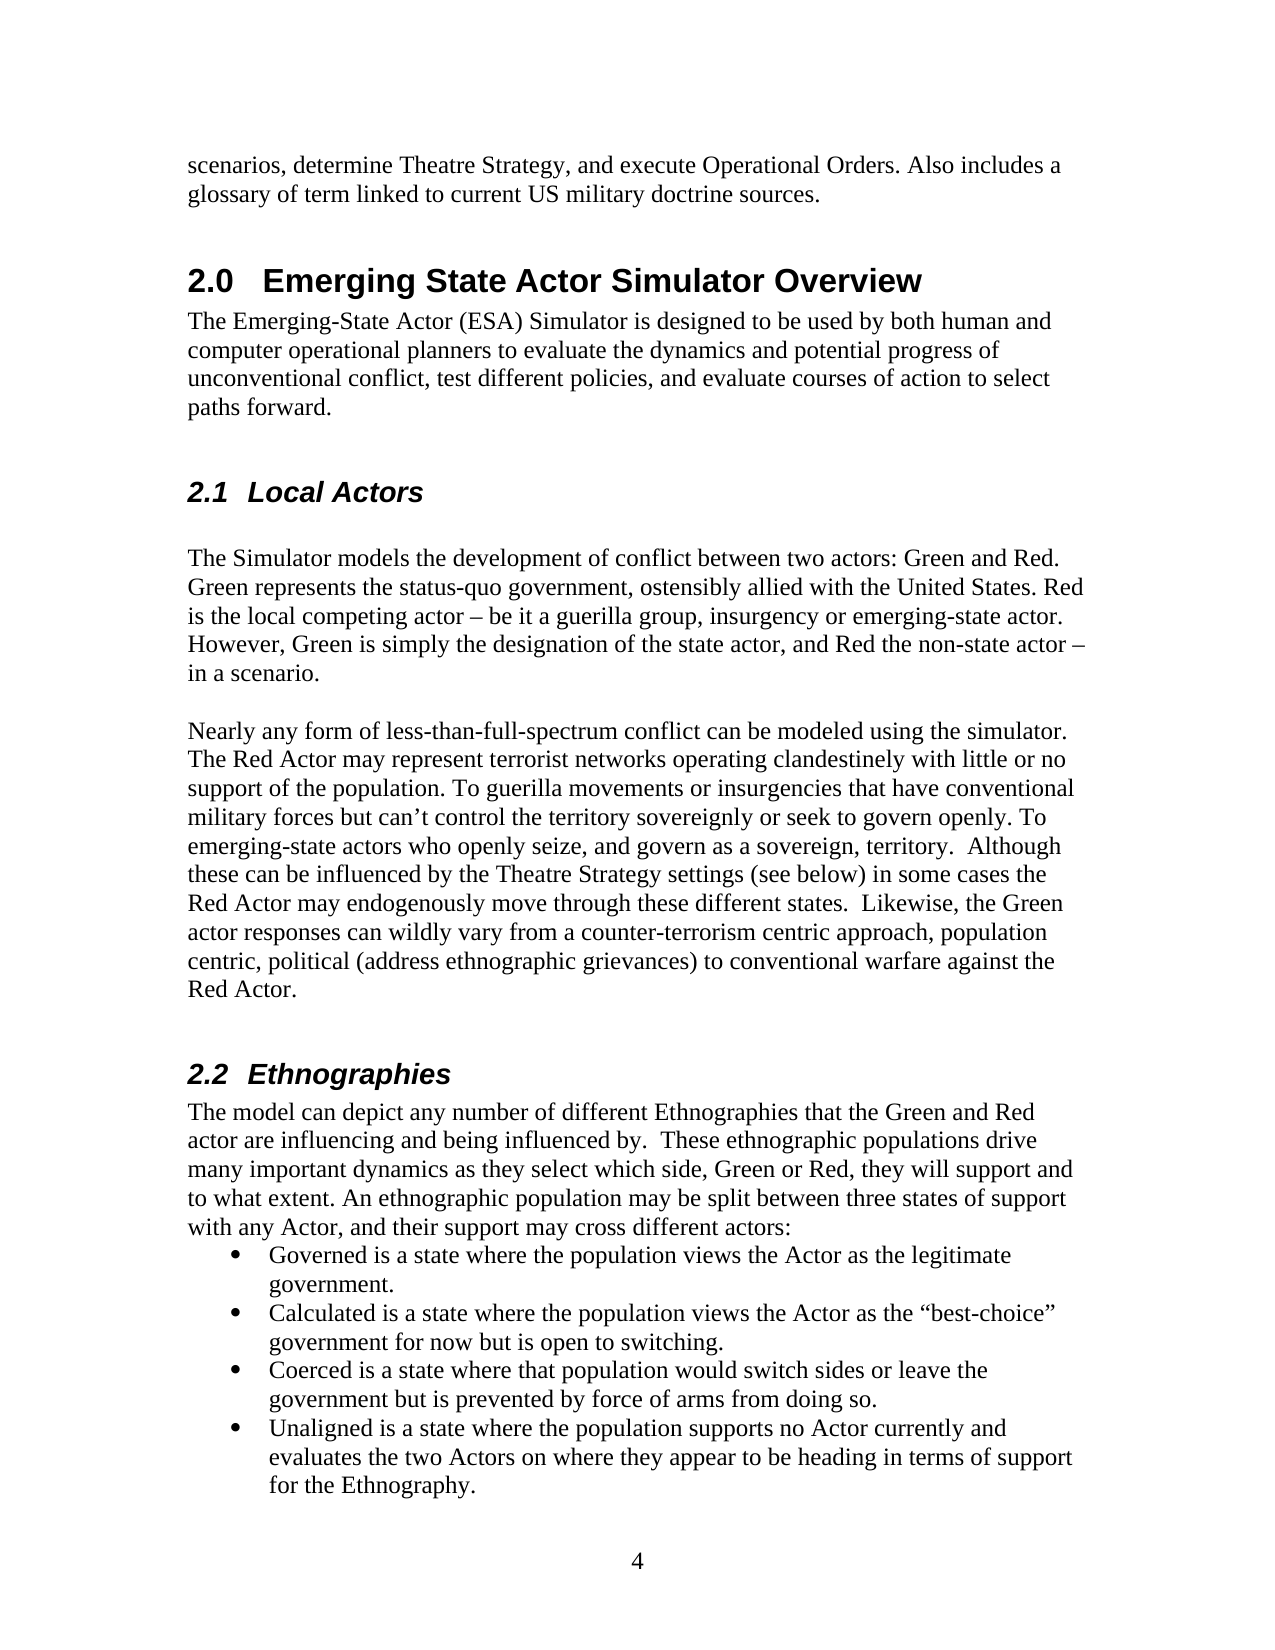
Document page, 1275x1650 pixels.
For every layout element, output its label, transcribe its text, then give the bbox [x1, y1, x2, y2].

list Calculated is a state where the population views the Actor as the “best-choice” government for now but is open to switching. [231, 1298, 1087, 1356]
list Governed is a state where the population views the Actor as the legitimate government. [231, 1241, 1087, 1298]
text The Simulator models the development of conflict between two actors: Green and Red. Green represents the status-quo government, ostensibly allied with the United States. Red is the local competing actor – be it a guerilla group, insurgency or emerging-state actor. However, Green is simply the designation of the state actor, and Red the non-state actor – in a scenario. [187, 543, 1087, 687]
list Coerced is a state where that population would switch sides or leave the government but is prevented by force of arms from doing so. [231, 1356, 1087, 1413]
text The Emerging-State Actor (ESA) Simulator is designed to be used by both human and computer operational planners to evaluate the dynamics and potential progress of unconventional conflict, test different policies, and evaluate courses of action to select paths forward. [187, 306, 1087, 421]
subtitle Local Actors [187, 475, 1087, 508]
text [187, 150, 1087, 207]
text The model can depict any number of different Ethnographies that the Green and Red actor are influencing and being influenced by. These ethnographic populations drive many important dynamics as they select which side, Green or Red, they will support and to what extent. An ethnographic population may be split between three states of support with any Actor, and their support may cross different actors: [187, 1097, 1087, 1241]
subtitle Ethnographies [187, 1057, 1087, 1091]
subtitle Emerging State Actor Simulator Overview [187, 261, 1087, 300]
list Unaligned is a state where the population supports no Actor currently and evaluates the two Actors on where they appear to be heading in terms of support for the Ethnography. [231, 1413, 1087, 1499]
text Nearly any form of less-than-full-spectrum conflict can be modeled using the simulator. The Red Actor may represent terrorist networks operating clandestinely with little or no support of the population. To guerilla movements or insurgencies that have conventional military forces but can’t control the territory sovereignly or seek to govern openly. To emerging-state actors who openly seize, and govern as a sovereign, territory. Although these can be influenced by the Theatre Strategy settings (see below) in some cases the Red Actor may endogenously move through these different states. Likewise, the Green actor responses can wildly vary from a counter-terrorism centric approach, population centric, political (address ethnographic grievances) to conventional warfare against the Red Actor. [187, 716, 1087, 1003]
